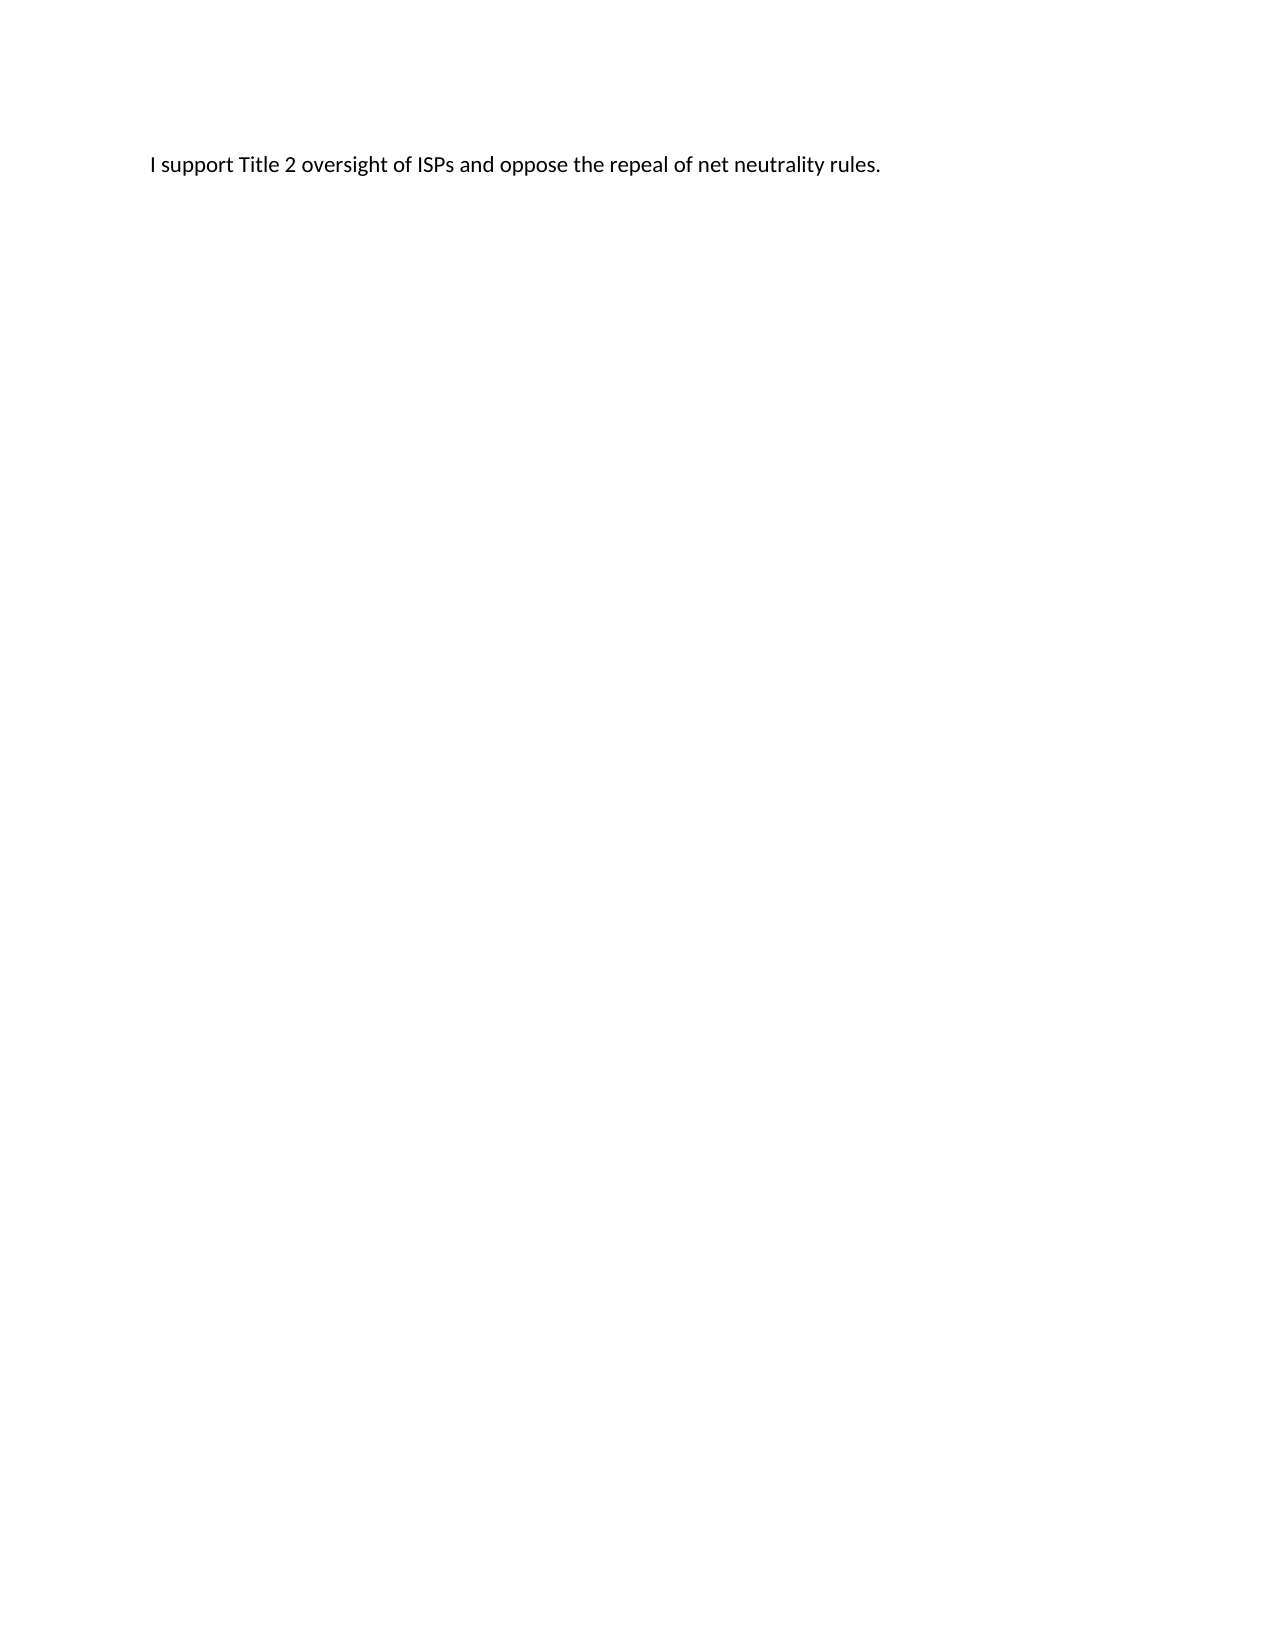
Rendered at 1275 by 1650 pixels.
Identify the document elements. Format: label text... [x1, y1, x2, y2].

text I support Title 2 oversight of ISPs and oppose the repeal of net neutrality rules. [150, 150, 1125, 178]
